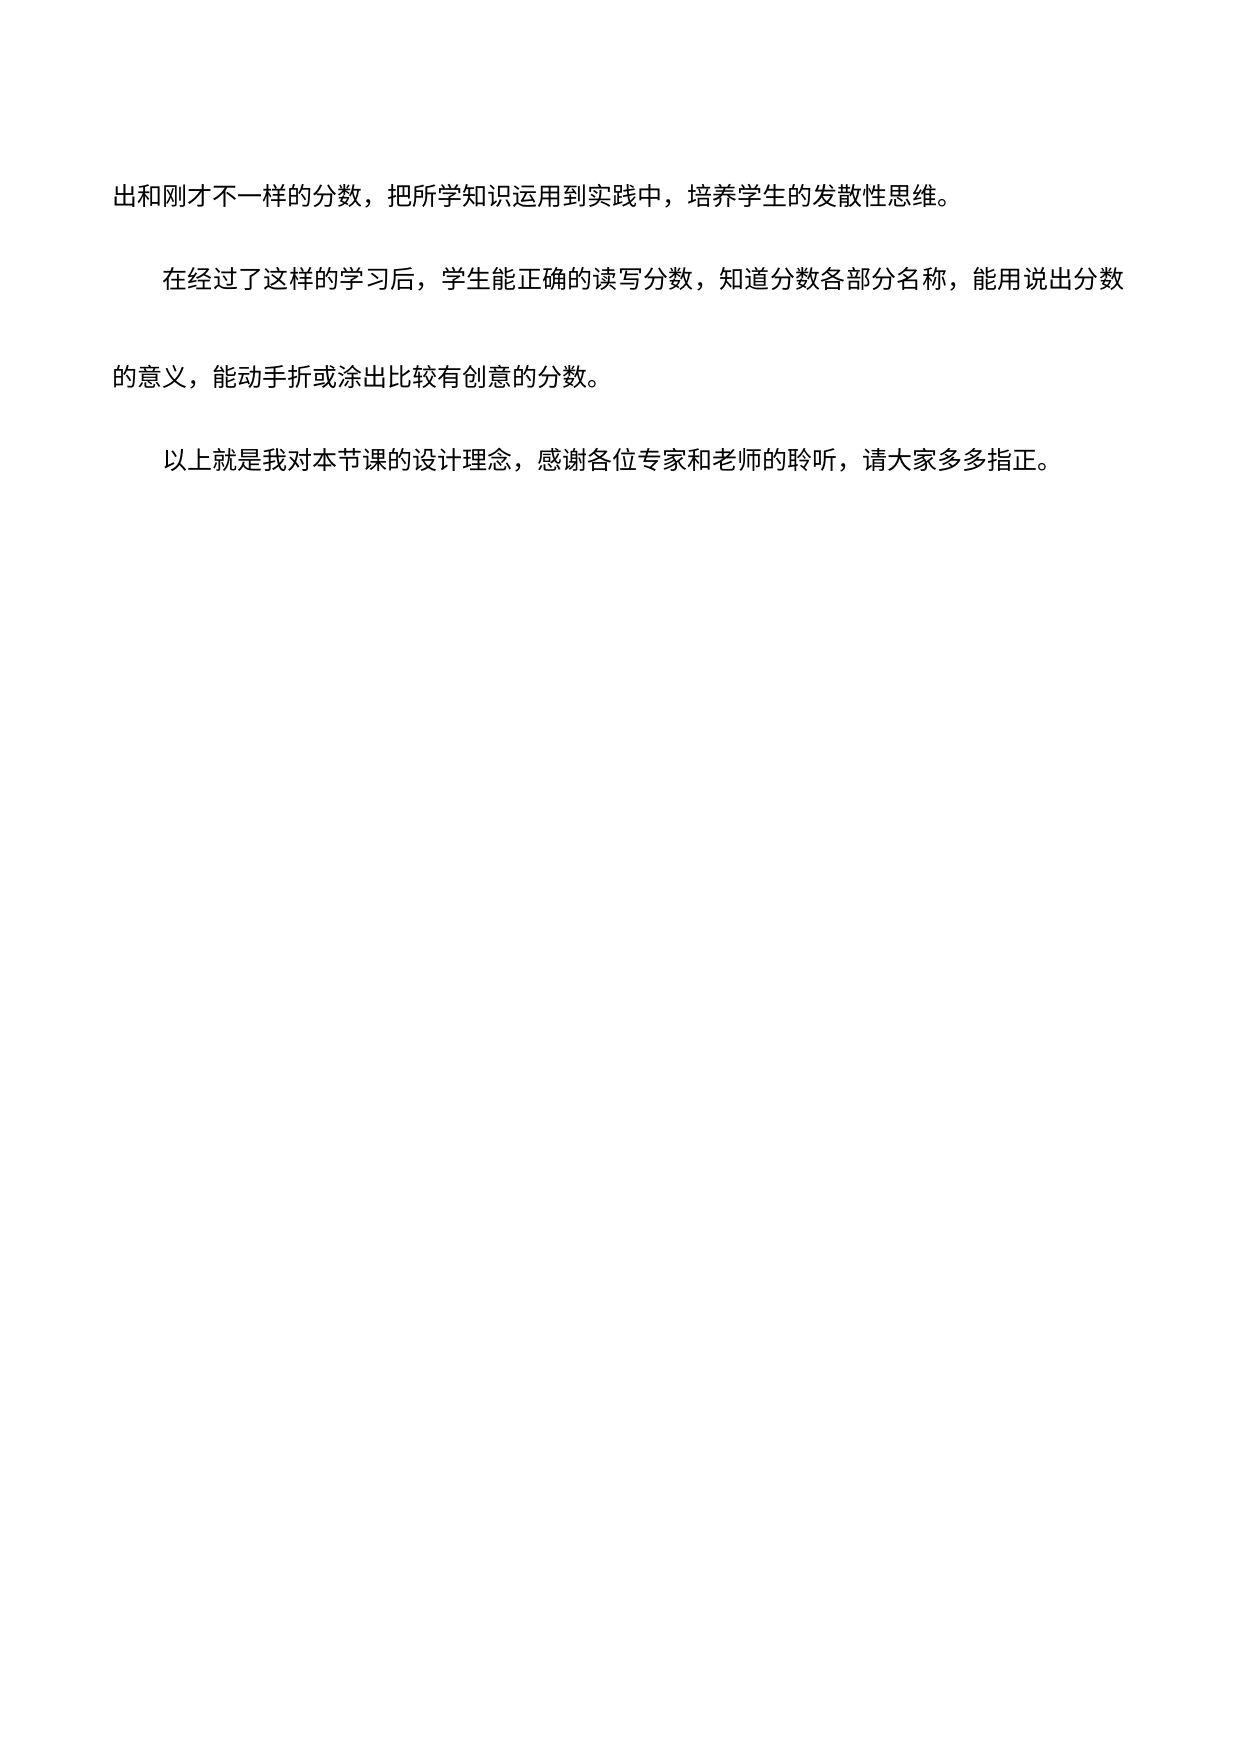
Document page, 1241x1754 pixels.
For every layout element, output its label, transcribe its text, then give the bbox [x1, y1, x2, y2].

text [112, 162, 1128, 227]
text 以上就是我对本节课的设计理念，感谢各位专家和老师的聆听，请大家多多指正。 [112, 426, 1128, 491]
text 在经过了这样的学习后，学生能正确的读写分数，知道分数各部分名称，能用说出分数的意义，能动手折或涂出比较有创意的分数。 [112, 245, 1128, 408]
